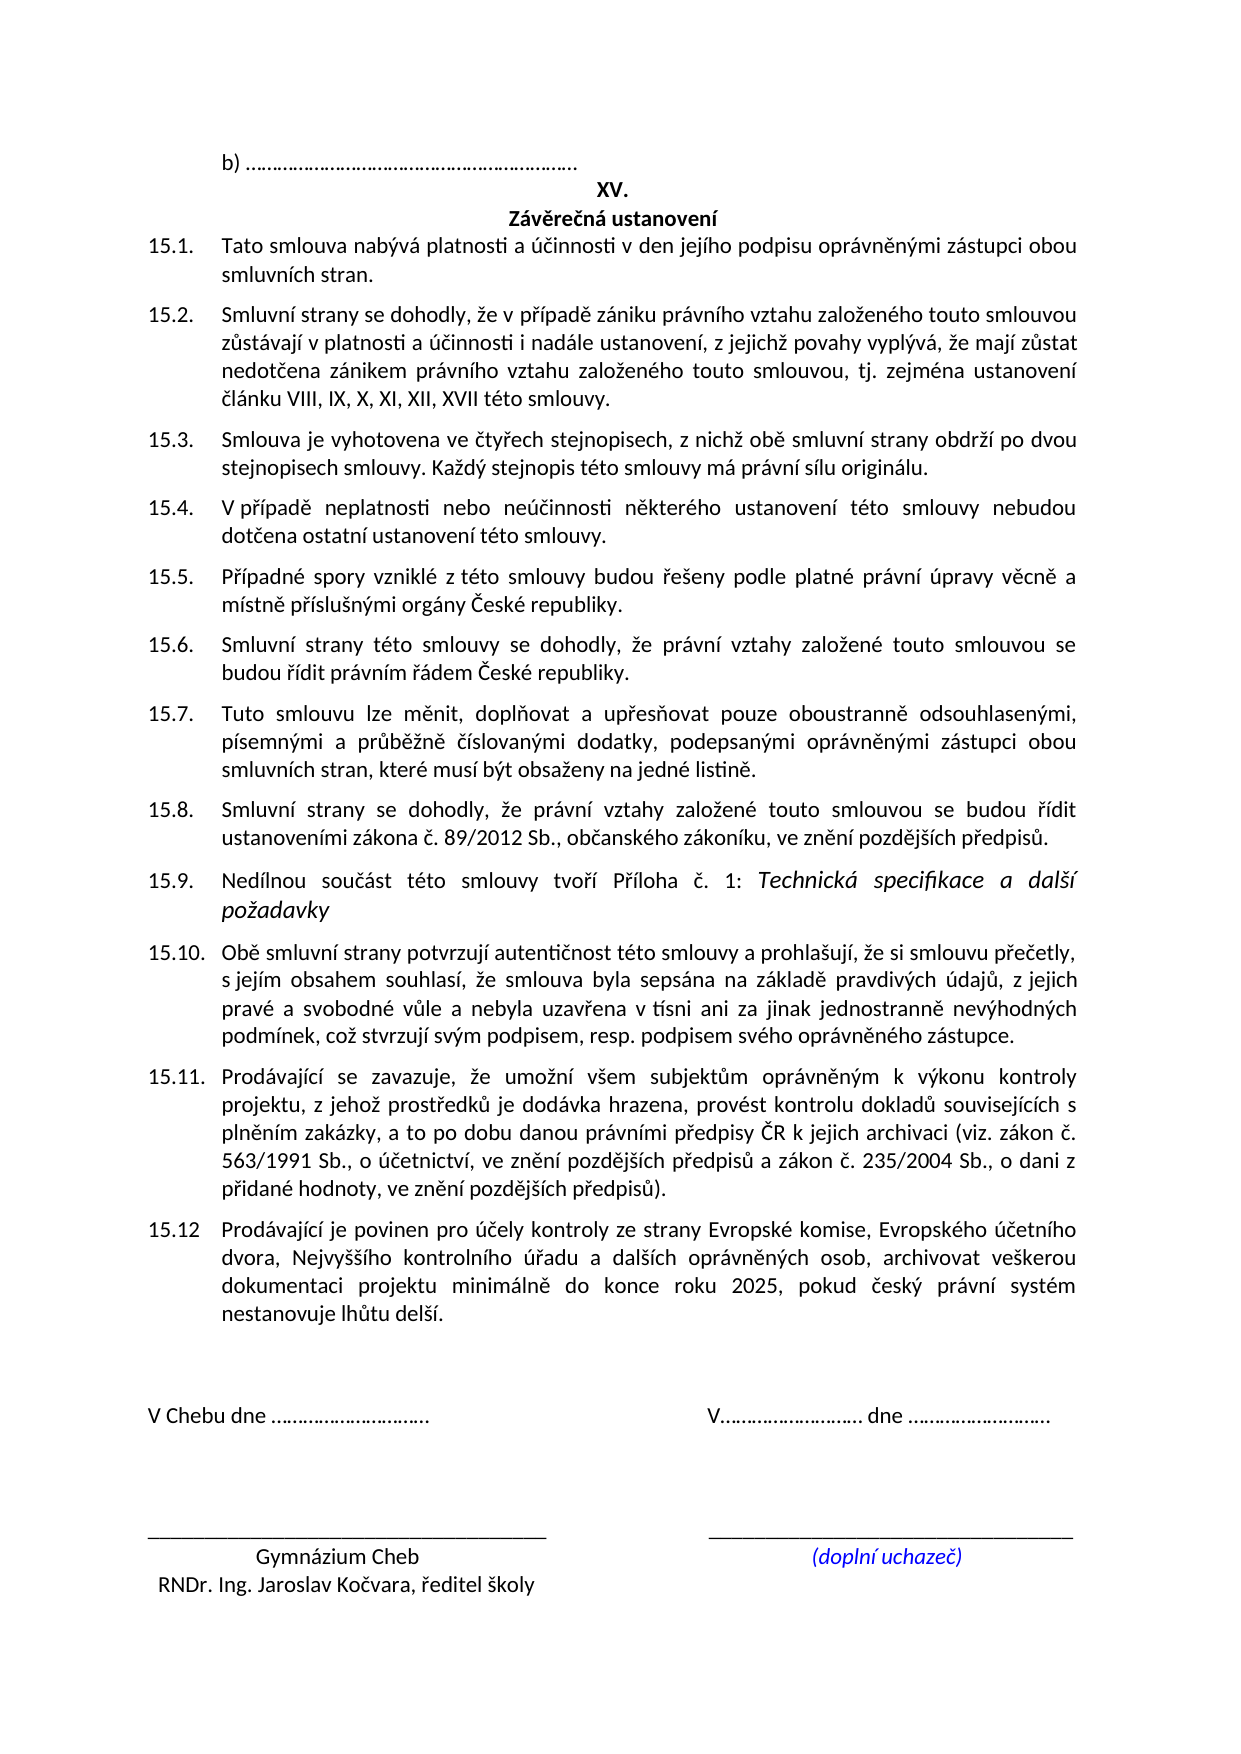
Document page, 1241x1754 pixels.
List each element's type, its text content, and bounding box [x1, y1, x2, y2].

text XV. [148, 176, 1078, 204]
text 15.1. Tato smlouva nabývá platnosti a účinnosti v den jejího podpisu oprávněnými zástupci obou smluvních stran. [148, 232, 1078, 288]
text b) ……………………………………………………… [148, 148, 1078, 176]
text RNDr. Ing. Jaroslav Kočvara, ředitel školy [148, 1570, 1078, 1598]
text 15.8. Smluvní strany se dohodly, že právní vztahy založené touto smlouvou se budou řídit ustanoveními zákona č. 89/2012 Sb., občanského zákoníku, ve znění pozdějších předpisů. [148, 796, 1078, 852]
text 15.4. V případě neplatnosti nebo neúčinnosti některého ustanovení této smlouvy nebudou dotčena ostatní ustanovení této smlouvy. [148, 493, 1078, 549]
text 15.7. Tuto smlouvu lze měnit, doplňovat a upřesňovat pouze oboustranně odsouhlasenými, písemnými a průběžně číslovanými dodatky, podepsanými oprávněnými zástupci obou smluvních stran, které musí být obsaženy na jedné listině. [148, 699, 1078, 783]
text 15.6. Smluvní strany této smlouvy se dohodly, že právní vztahy založené touto smlouvou se budou řídit právním řádem České republiky. [148, 630, 1078, 686]
text 15.10. Obě smluvní strany potvrzují autentičnost této smlouvy a prohlašují, že si smlouvu přečetly, s jejím obsahem souhlasí, že smlouva byla sepsána na základě pravdivých údajů, z jejich pravé a svobodné vůle a nebyla uzavřena v tísni ani za jinak jednostranně nevýhodných podmínek, což stvrzují svým podpisem, resp. podpisem svého oprávněného zástupce. [148, 938, 1078, 1050]
text 15.2. Smluvní strany se dohodly, že v případě zániku právního vztahu založeného touto smlouvou zůstávají v platnosti a účinnosti i nadále ustanovení, z jejichž povahy vyplývá, že mají zůstat nedotčena zánikem právního vztahu založeného touto smlouvou, tj. zejména ustanovení článku VIII, IX, X, XI, XII, XVII této smlouvy. [148, 300, 1078, 412]
text Gymnázium Cheb (doplní uchazeč) [148, 1542, 1078, 1570]
text Závěrečná ustanovení [148, 204, 1078, 232]
text V Chebu dne ………………………… V……………………… dne ……………………… [148, 1402, 1078, 1430]
text 15.12 Prodávající je povinen pro účely kontroly ze strany Evropské komise, Evropského účetního dvora, Nejvyššího kontrolního úřadu a dalších oprávněných osob, archivovat veškerou dokumentaci projektu minimálně do konce roku 2025, pokud český právní systém nestanovuje lhůtu delší. [148, 1215, 1078, 1327]
text 15.9. Nedílnou součást této smlouvy tvoří Příloha č. 1: Technická specifikace a další požadavky [148, 864, 1078, 925]
text 15.5. Případné spory vzniklé z této smlouvy budou řešeny podle platné právní úpravy věcně a místně příslušnými orgány České republiky. [148, 562, 1078, 618]
text 15.11. Prodávající se zavazuje, že umožní všem subjektům oprávněným k výkonu kontroly projektu, z jehož prostředků je dodávka hrazena, provést kontrolu dokladů souvisejících s plněním zakázky, a to po dobu danou právními předpisy ČR k jejich archivaci (viz. zákon č. 563/1991 Sb., o účetnictví, ve znění pozdějších předpisů a zákon č. 235/2004 Sb., o dani z přidané hodnoty, ve znění pozdějších předpisů). [148, 1062, 1078, 1202]
text 15.3. Smlouva je vyhotovena ve čtyřech stejnopisech, z nichž obě smluvní strany obdrží po dvou stejnopisech smlouvy. Každý stejnopis této smlouvy má právní sílu originálu. [148, 425, 1078, 481]
text ___________________________________ ________________________________ [148, 1514, 1078, 1542]
